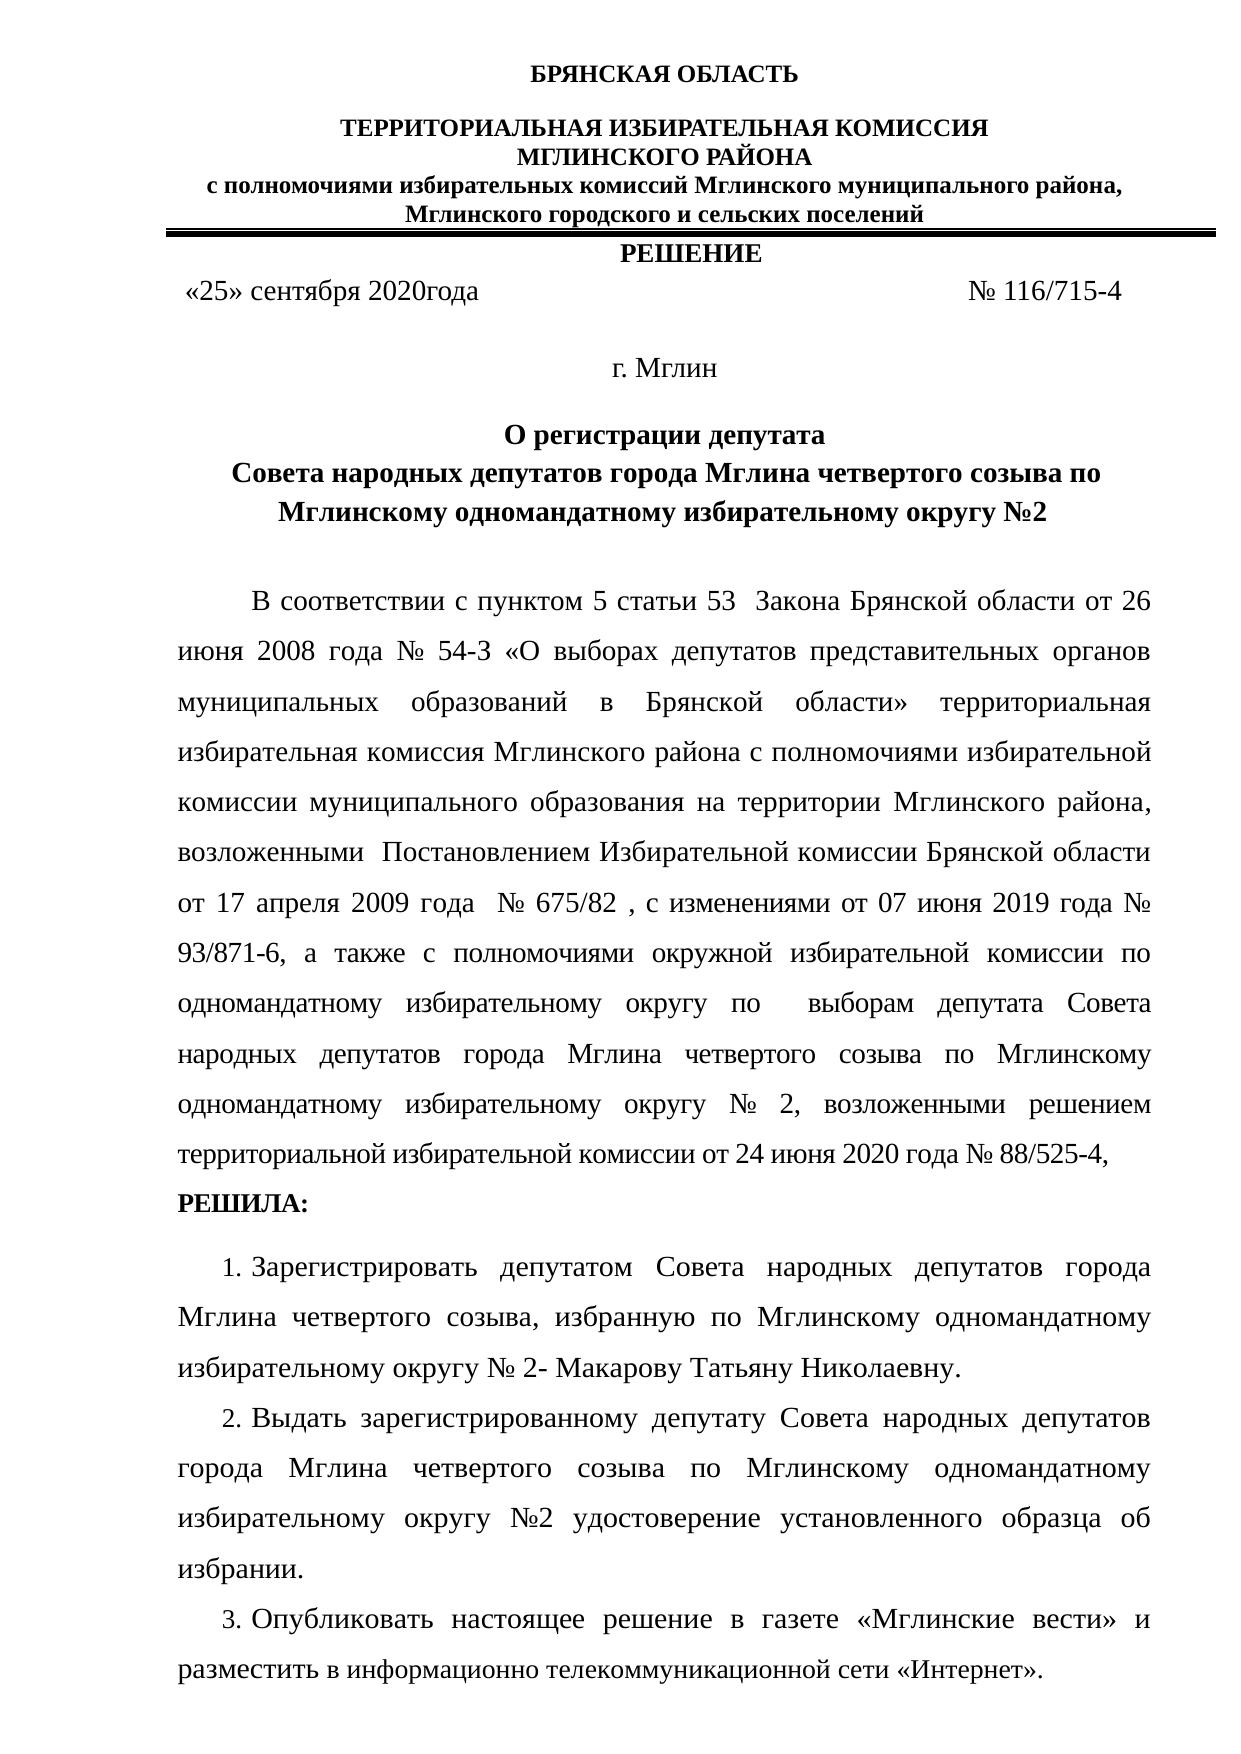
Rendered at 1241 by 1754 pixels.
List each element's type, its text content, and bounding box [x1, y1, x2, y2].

text ТЕРРИТОРИАЛЬНАЯ ИЗБИРАТЕЛЬНАЯ КОМИССИЯ [177, 113, 1152, 142]
text г. Мглин [177, 351, 1152, 384]
text О регистрации депутата [177, 417, 1152, 451]
text с полномочиями избирательных комиссий Мглинского муниципального района, Мглинского городского и сельских поселений [177, 170, 1152, 228]
text В соответствии с пунктом 5 статьи 53 Закона Брянской области от 26 июня 2008 года № 54-З «О выборах депутатов представительных органов муниципальных образований в Брянской области» территориальная избирательная комиссия Мглинского района с полномочиями избирательной комиссии муниципального образования на территории Мглинского района, возложенными Постановлением Избирательной комиссии Брянской области от 17 апреля 2009 года № 675/82 , с изменениями от 07 июня 2019 года № 93/871-6, а также с полномочиями окружной избирательной комиссии по одномандатному избирательному округу по выборам депутата Совета народных депутатов города Мглина четвертого созыва по Мглинскому одномандатному избирательному округу № 2, возложенными решением территориальной избирательной комиссии от 24 июня 2020 года № 88/525-4, [177, 583, 1152, 1170]
list Выдать зарегистрированному депутату Совета народных депутатов города Мглина четвертого созыва по Мглинскому одномандатному избирательному округу №2 удостоверение установленного образца об избрании. [177, 1400, 1152, 1584]
text Совета народных депутатов города Мглина четвертого созыва по Мглинскому одномандатному избирательному округу №2 [177, 456, 1148, 528]
list БРЯНСКАЯ ОБЛАСТЬ [177, 59, 1152, 88]
text МГЛИНСКОГО РАЙОНА [177, 142, 1152, 170]
list Зарегистрировать депутатом Совета народных депутатов города Мглина четвертого созыва, избранную по Мглинскому одномандатному избирательному округу № 2- Макарову Татьяну Николаевну. [177, 1249, 1152, 1383]
table_cell № 116/715-4 [694, 274, 1216, 351]
text РЕШИЛА: [177, 1187, 1152, 1218]
table_cell «25» сентября 2020года [166, 274, 694, 351]
table_header РЕШЕНИЕ [166, 237, 1216, 273]
list Опубликовать настоящее решение в газете «Мглинские вести» и разместить в информационно телекоммуникационной сети «Интернет». [177, 1601, 1152, 1685]
